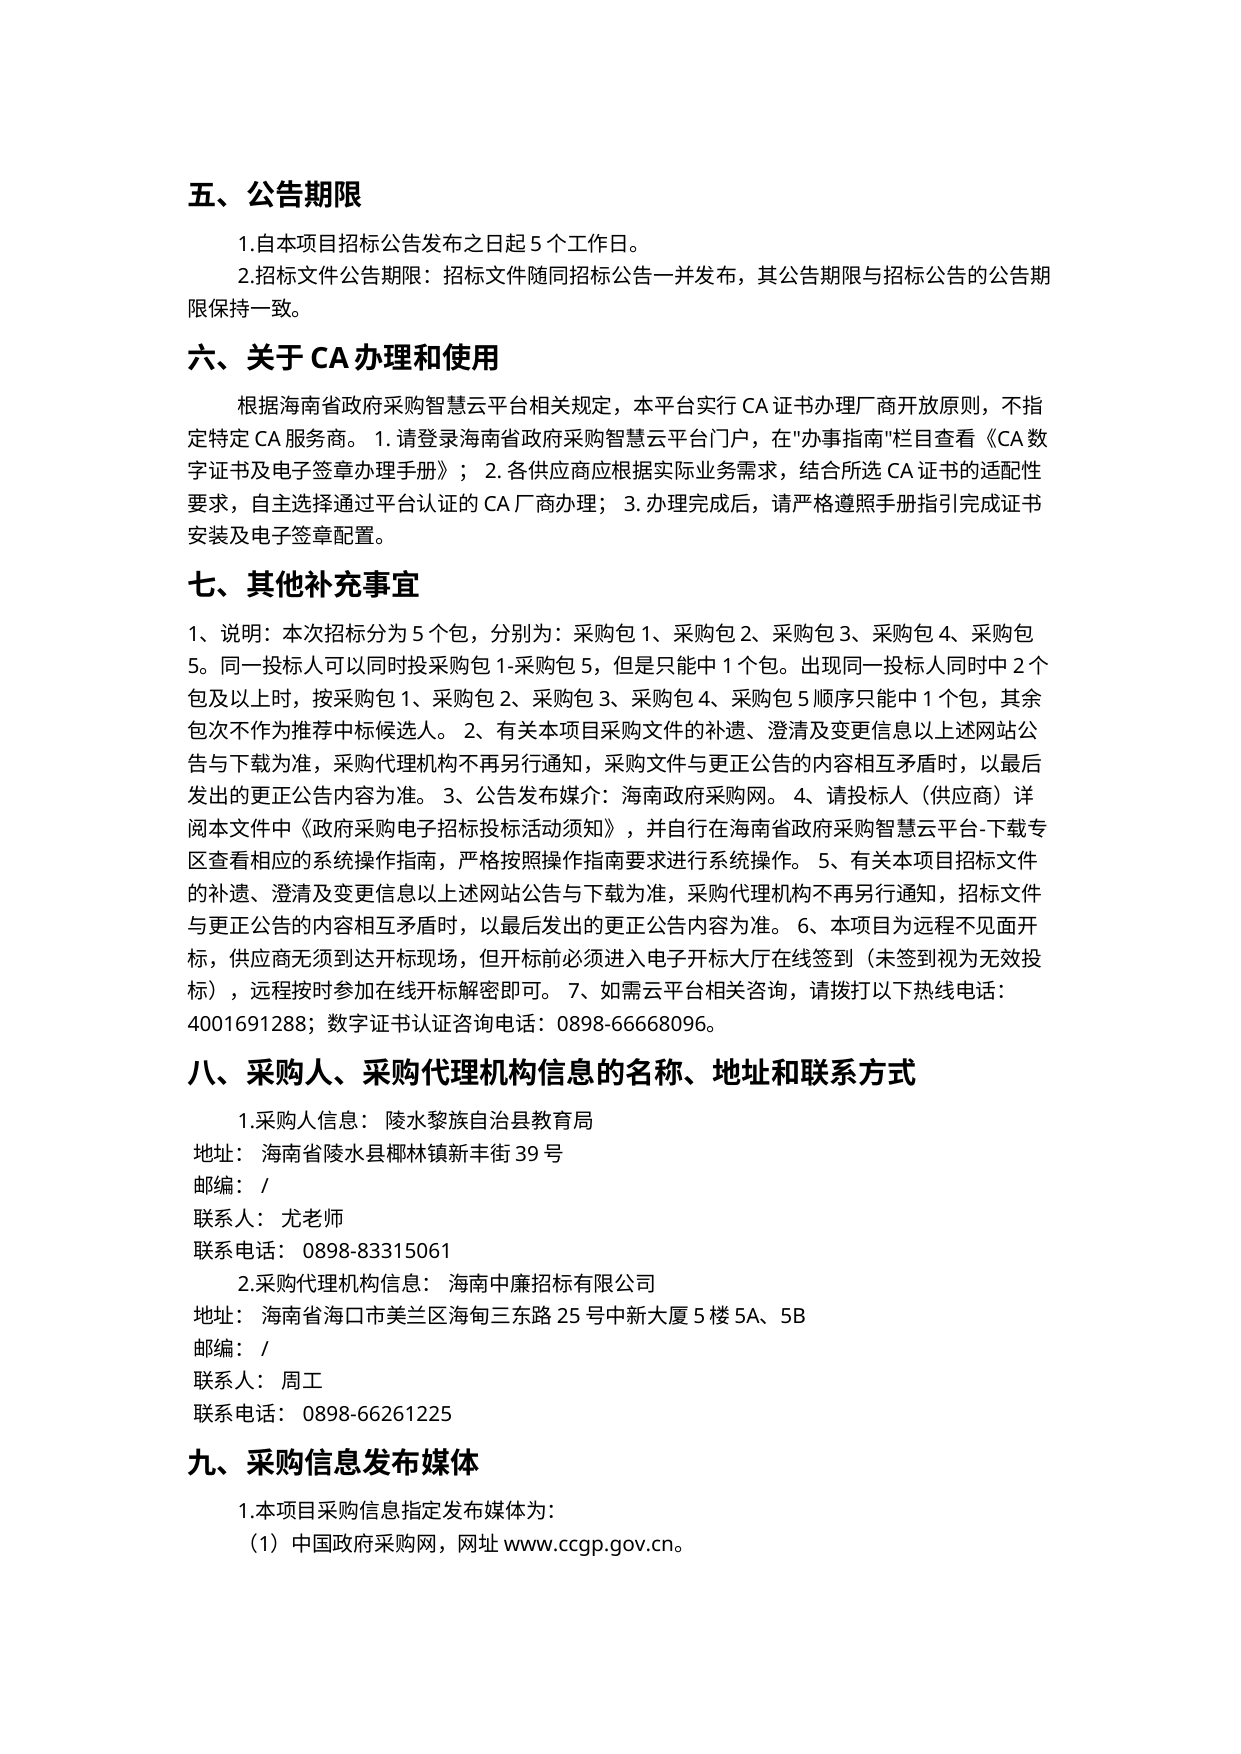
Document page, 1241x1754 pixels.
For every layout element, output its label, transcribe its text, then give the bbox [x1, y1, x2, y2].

text 八、采购人、采购代理机构信息的名称、地址和联系方式 [187, 1039, 1053, 1104]
text （1）中国政府采购网，网址www.ccgp.gov.cn。 [187, 1527, 1053, 1559]
text 联系电话： 0898-83315061 [187, 1234, 1053, 1267]
text 邮编： / [187, 1169, 1053, 1202]
text 2.采购代理机构信息： 海南中廉招标有限公司 [187, 1267, 1053, 1299]
text 联系电话： 0898-66261225 [187, 1397, 1053, 1429]
text 七、其他补充事宜 [187, 552, 1053, 617]
text 1.本项目采购信息指定发布媒体为： [187, 1494, 1053, 1527]
text 五、公告期限 [187, 162, 1053, 227]
text 地址： 海南省海口市美兰区海甸三东路25号中新大厦5楼5A、5B [187, 1299, 1053, 1332]
text 联系人： 尤老师 [187, 1202, 1053, 1234]
text 地址： 海南省陵水县椰林镇新丰街39号 [187, 1137, 1053, 1169]
text 邮编： / [187, 1332, 1053, 1364]
text 1、说明：本次招标分为5个包，分别为：采购包1、采购包2、采购包3、采购包4、采购包5。同一投标人可以同时投采购包1-采购包5，但是只能中1个包。出现同一投标人同时中2个包及以上时，按采购包1、采购包2、采购包3、采购包4、采购包5顺序只能中1个包，其余包次不作为推荐中标候选人。 2、有关本项目采购文件的补遗、澄清及变更信息以上述网站公告与下载为准，采购代理机构不再另行通知，采购文件与更正公告的内容相互矛盾时，以最后发出的更正公告内容为准。 3、公告发布媒介：海南政府采购网。 4、请投标人（供应商）详阅本文件中《政府采购电子招标投标活动须知》，并自行在海南省政府采购智慧云平台-下载专区查看相应的系统操作指南，严格按照操作指南要求进行系统操作。 5、有关本项目招标文件的补遗、澄清及变更信息以上述网站公告与下载为准，采购代理机构不再另行通知，招标文件与更正公告的内容相互矛盾时，以最后发出的更正公告内容为准。 6、本项目为远程不见面开标，供应商无须到达开标现场，但开标前必须进入电子开标大厅在线签到（未签到视为无效投标），远程按时参加在线开标解密即可。 7、如需云平台相关咨询，请拨打以下热线电话：4001691288；数字证书认证咨询电话：0898-66668096。 [187, 617, 1053, 1039]
text 根据海南省政府采购智慧云平台相关规定，本平台实行CA证书办理厂商开放原则，不指定特定CA服务商。 1. 请登录海南省政府采购智慧云平台门户，在"办事指南"栏目查看《CA数字证书及电子签章办理手册》； 2. 各供应商应根据实际业务需求，结合所选CA证书的适配性要求，自主选择通过平台认证的CA厂商办理； 3. 办理完成后，请严格遵照手册指引完成证书安装及电子签章配置。 [187, 389, 1053, 552]
text 联系人： 周工 [187, 1364, 1053, 1397]
text 2.招标文件公告期限：招标文件随同招标公告一并发布，其公告期限与招标公告的公告期限保持一致。 [187, 259, 1053, 324]
text 1.采购人信息： 陵水黎族自治县教育局 [187, 1104, 1053, 1137]
text 1.自本项目招标公告发布之日起5个工作日。 [187, 227, 1053, 259]
text 六、关于CA办理和使用 [187, 324, 1053, 389]
text 九、采购信息发布媒体 [187, 1429, 1053, 1494]
